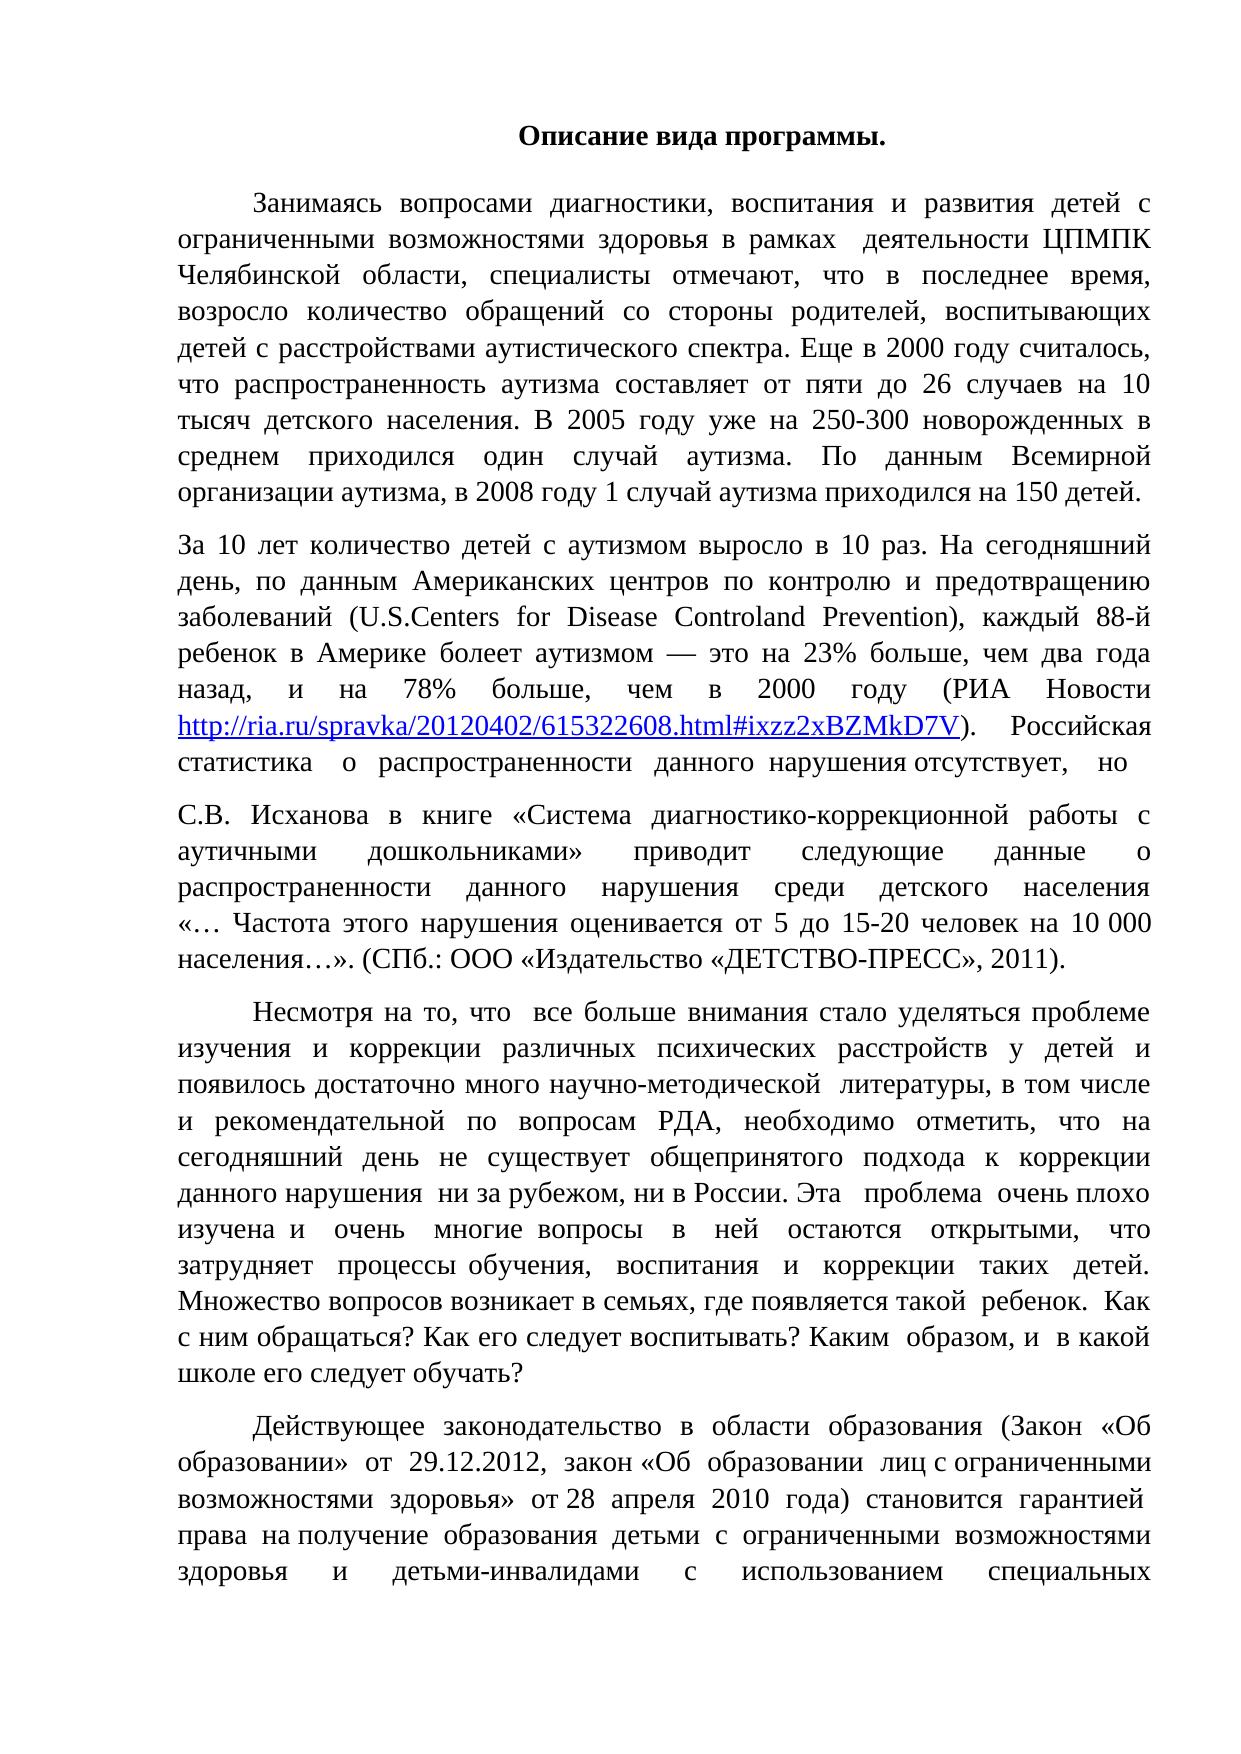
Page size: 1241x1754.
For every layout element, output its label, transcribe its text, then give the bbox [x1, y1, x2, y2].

text Занимаясь вопросами диагностики, воспитания и развития детей с ограниченными возможностями здоровья в рамках деятельности ЦПМПК Челябинской области, специалисты отмечают, что в последнее время, возросло количество обращений со стороны родителей, воспитывающих детей с расстройствами аутистического спектра. Еще в 2000 году считалось, что распространенность аутизма составляет от пяти до 26 случаев на 10 тысяч детского населения. В 2005 году уже на 250-300 новорожденных в среднем приходился один случай аутизма. По данным Всемирной организации аутизма, в 2008 году 1 случай аутизма приходился на 150 детей. [177, 185, 1152, 508]
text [177, 1408, 1152, 1587]
text Несмотря на то, что все больше внимания стало уделяться проблеме изучения и коррекции различных психических расстройств у детей и появилось достаточно много научно-методической литературы, в том числе и рекомендательной по вопросам РДА, необходимо отметить, что на сегодняшний день не существует общепринятого подхода к коррекции данного нарушения ни за рубежом, ни в России. Эта проблема очень плохо изучена и очень многие вопросы в ней остаются открытыми, что затрудняет процессы обучения, воспитания и коррекции таких детей. Множество вопросов возникает в семьях, где появляется такой ребенок. Как с ним обращаться? Как его следует воспитывать? Каким образом, и в какой школе его следует обучать? [177, 994, 1152, 1389]
text За 10 лет количество детей с аутизмом выросло в 10 раз. На сегодняшний день, по данным Американских центров по контролю и предотвращению заболеваний (U.S.Centers for Disease Controland Prevention), каждый 88-й ребенок в Америке болеет аутизмом — это на 23% больше, чем два года назад, и на 78% больше, чем в 2000 году (РИА Новости http://ria.ru/spravka/20120402/615322608.html#ixzz2xBZMkD7V). Российская статистика о распространенности данного нарушения отсутствует, но [177, 527, 1152, 777]
text Описание вида программы. [177, 118, 1152, 152]
text С.В. Исханова в книге «Система диагностико-коррекционной работы с аутичными дошкольниками» приводит следующие данные о распространенности данного нарушения среди детского населения «… Частота этого нарушения оценивается от 5 до 15-20 человек на 10 000 населения…». (СПб.: ООО «Издательство «ДЕТСТВО-ПРЕСС», 2011). [177, 797, 1152, 975]
